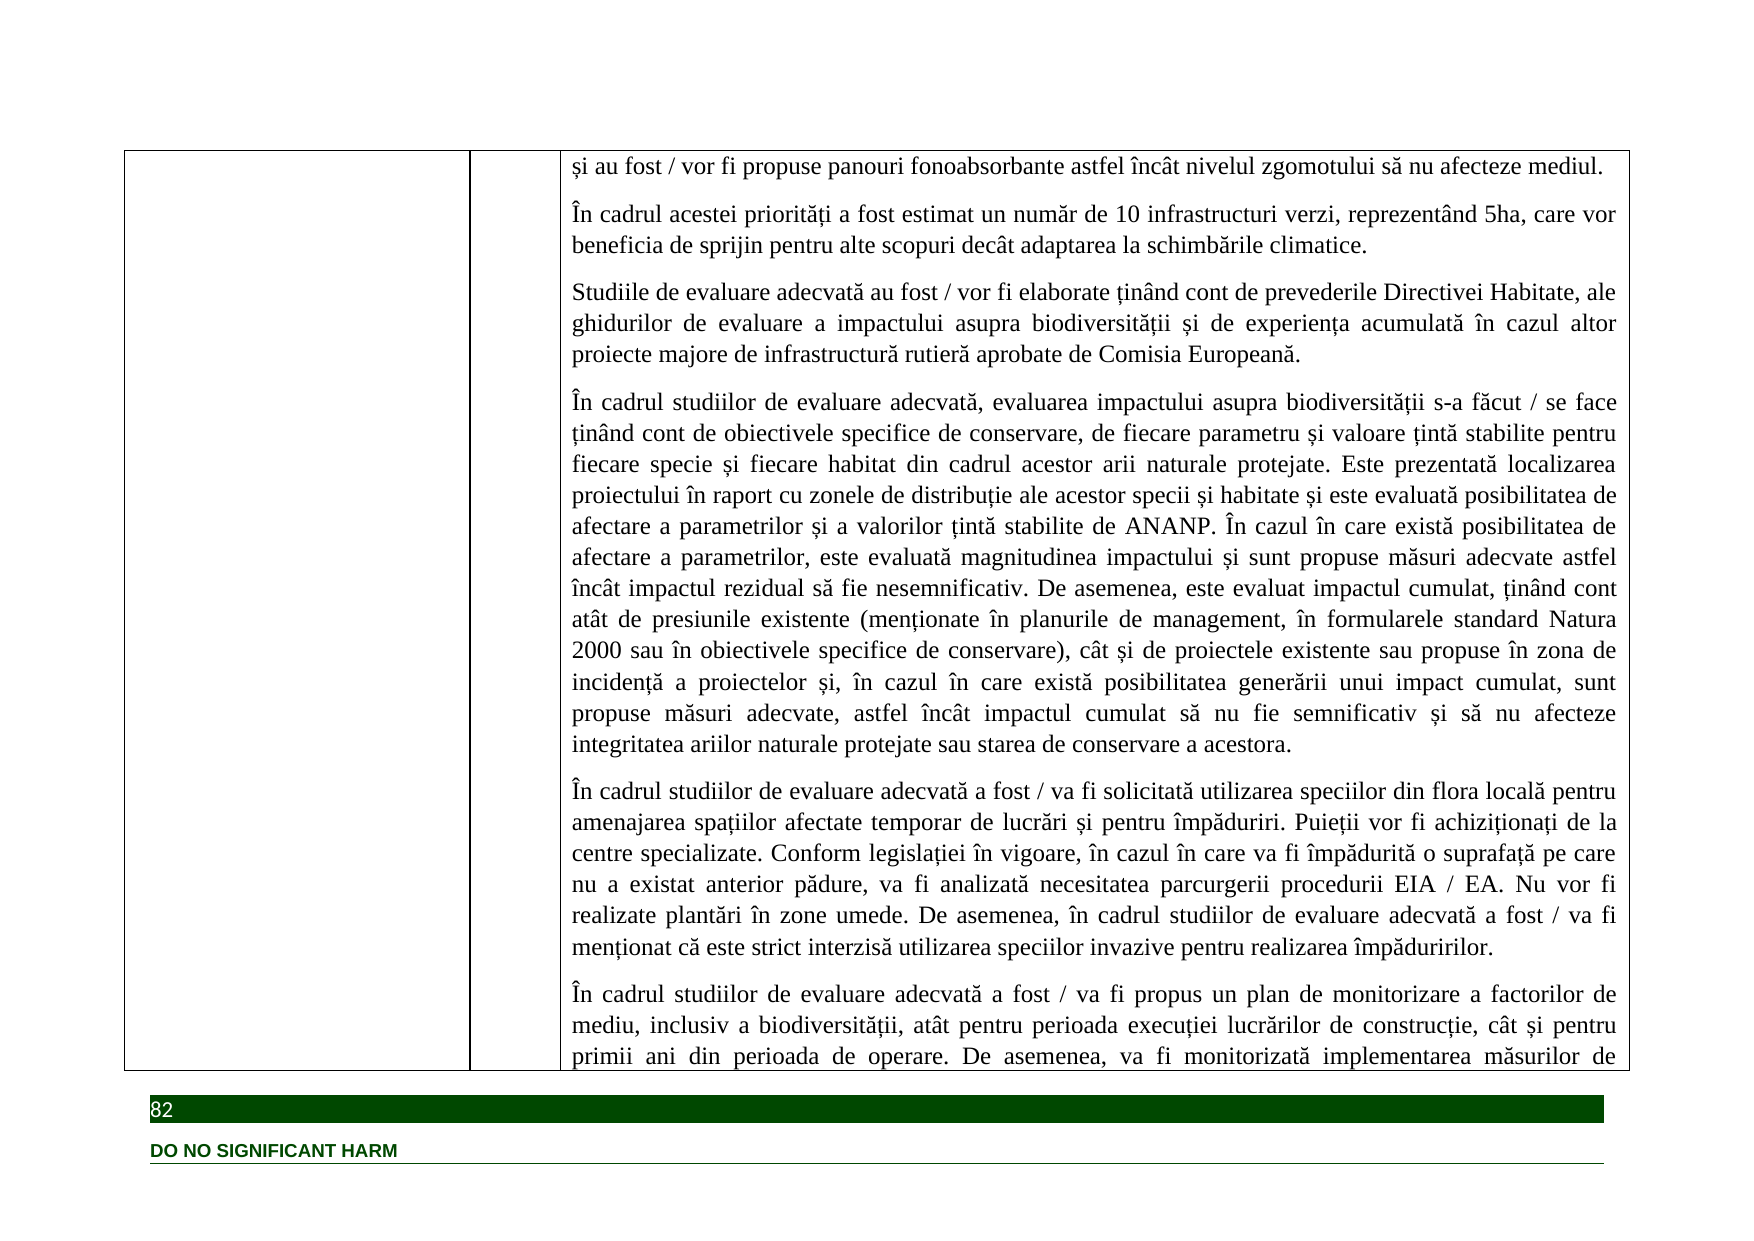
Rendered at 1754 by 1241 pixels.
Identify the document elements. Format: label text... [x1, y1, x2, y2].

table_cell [125, 151, 469, 1070]
table_cell X [471, 151, 560, 1070]
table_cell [561, 151, 1629, 1070]
